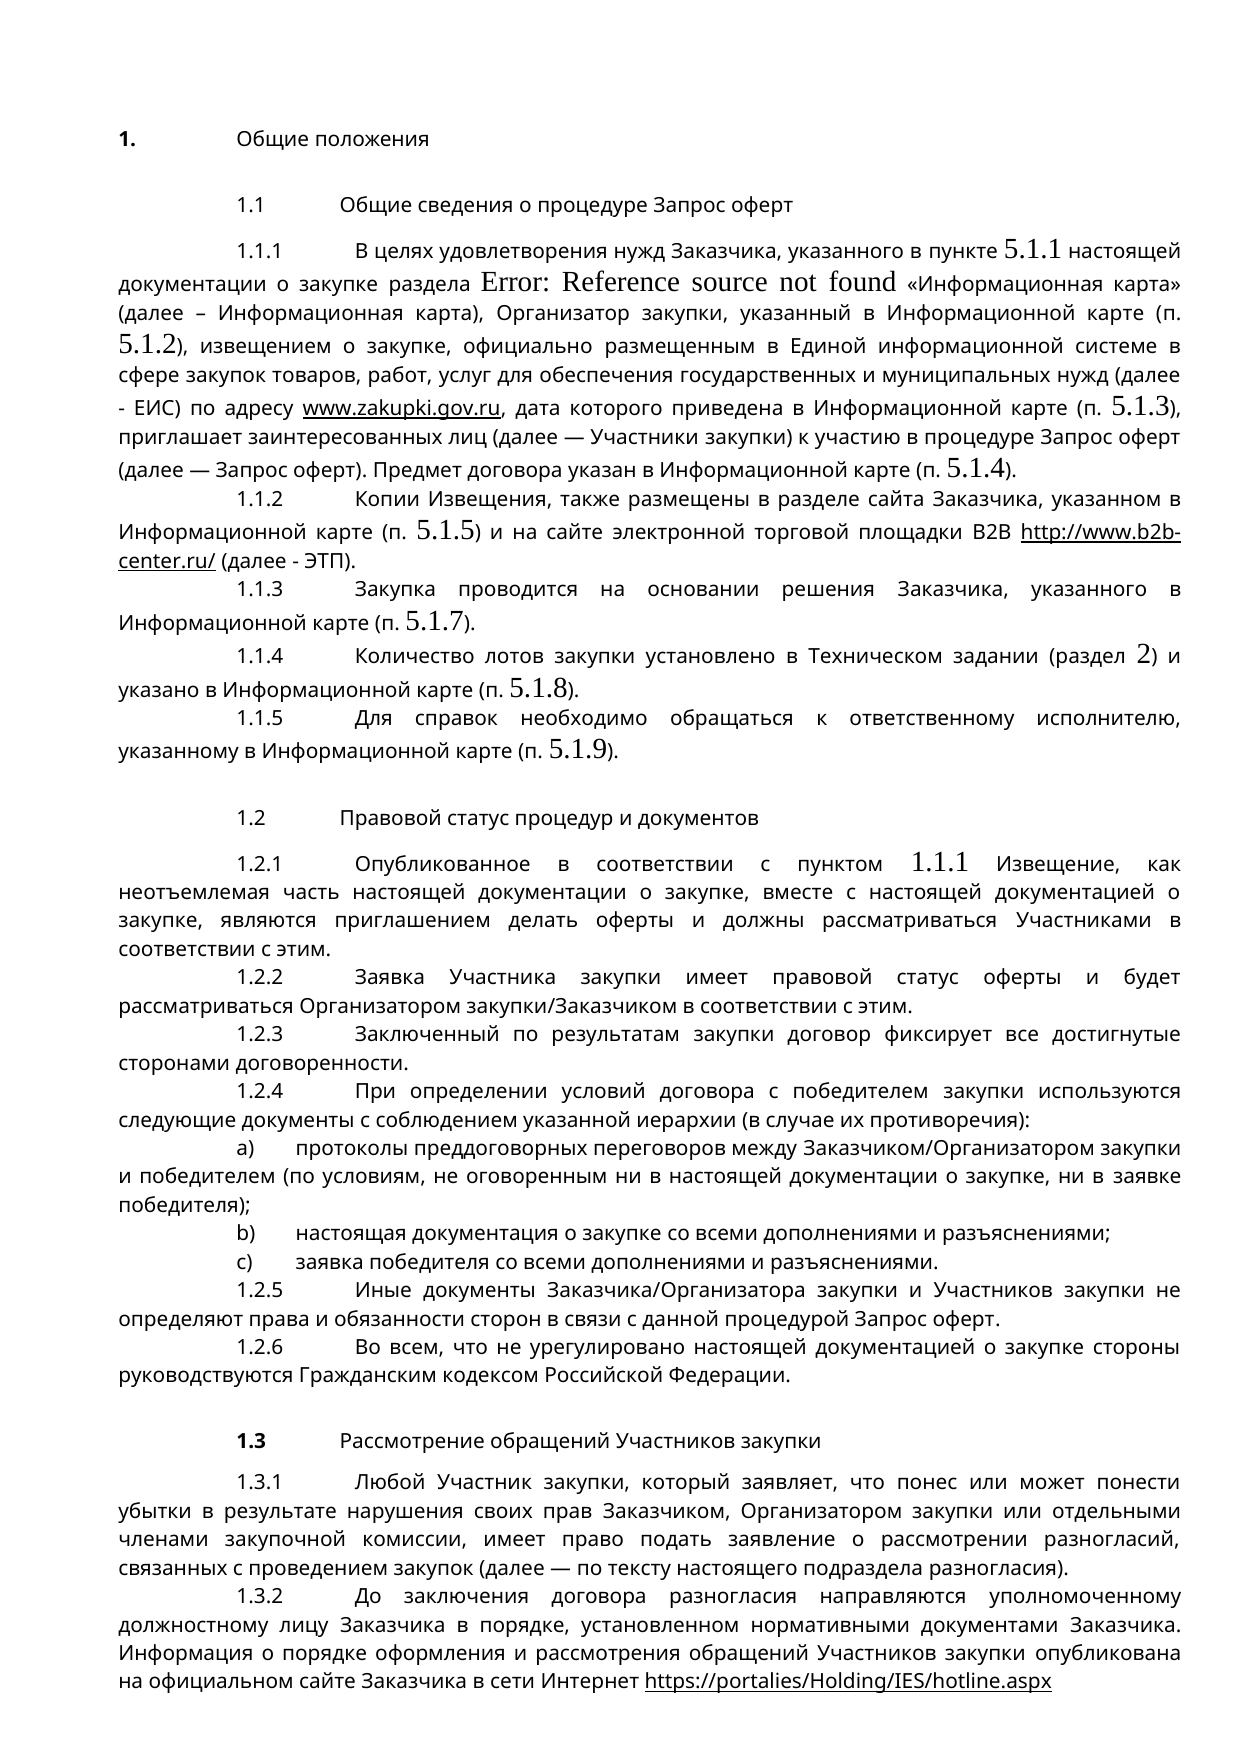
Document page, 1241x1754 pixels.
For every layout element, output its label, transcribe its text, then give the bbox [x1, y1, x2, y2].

list заявка победителя со всеми дополнениями и разъяснениями. [118, 1247, 1181, 1275]
subtitle Правовой статус процедур и документов [118, 803, 1181, 831]
list настоящая документация о закупке со всеми дополнениями и разъяснениями; [118, 1218, 1181, 1247]
list Заключенный по результатам закупки договор фиксирует все достигнутые сторонами договоренности. [118, 1019, 1181, 1076]
subtitle Общие сведения о процедуре Запрос оферт [118, 190, 1181, 218]
list протоколы преддоговорных переговоров между Заказчиком/Организатором закупки и победителем (по условиям, не оговоренным ни в настоящей документации о закупке, ни в заявке победителя); [118, 1133, 1181, 1218]
list До заключения договора разногласия направляются уполномоченному должностному лицу Заказчика в порядке, установленном нормативными документами Заказчика. Информация о порядке оформления и рассмотрения обращений Участников закупки опубликована на официальном сайте Заказчика в сети Интернет https://portalies/Holding/IES/hotline.aspx [118, 1581, 1181, 1695]
list Любой Участник закупки, который заявляет, что понес или может понести убытки в результате нарушения своих прав Заказчиком, Организатором закупки или отдельными членами закупочной комиссии, имеет право подать заявление о рассмотрении разногласий, связанных с проведением закупок (далее — по тексту настоящего подраздела разногласия). [118, 1467, 1181, 1581]
list При определении условий договора с победителем закупки используются следующие документы с соблюдением указанной иерархии (в случае их противоречия): [118, 1076, 1181, 1133]
list Опубликованное в соответствии с пунктом 1.1.1 Извещение, как неотъемлемая часть настоящей документации о закупке, вместе с настоящей документацией о закупке, являются приглашением делать оферты и должны рассматриваться Участниками в соответствии с этим. [118, 844, 1181, 962]
subtitle Рассмотрение обращений Участников закупки [118, 1427, 1181, 1455]
list Во всем, что не урегулировано настоящей документацией о закупке стороны руководствуются Гражданским кодексом Российской Федерации. [118, 1332, 1181, 1389]
list Копии Извещения, также размещены в разделе сайта Заказчика, указанном в Информационной карте (п. 5.1.5) и на сайте электронной торговой площадки B2B http://www.b2b-center.ru/ (далее - ЭТП). [118, 484, 1181, 574]
list Количество лотов закупки установлено в Техническом задании (раздел 2) и указано в Информационной карте (п. 5.1.8). [118, 636, 1181, 703]
list Иные документы Заказчика/Организатора закупки и Участников закупки не определяют права и обязанности сторон в связи с данной процедурой Запрос оферт. [118, 1275, 1181, 1332]
list В целях удовлетворения нужд Заказчика, указанного в пункте 5.1.1 настоящей документации о закупке раздела 5 «Информационная карта» (далее – Информационная карта), Организатор закупки, указанный в Информационной карте (п. 5.1.2), извещением о закупке, официально размещенным в Единой информационной системе в сфере закупок товаров, работ, услуг для обеспечения государственных и муниципальных нужд (далее - ЕИС) по адресу www.zakupki.gov.ru, дата которого приведена в Информационной карте (п. 5.1.3), приглашает заинтересованных лиц (далее — Участники закупки) к участию в процедуре Запрос оферт (далее — Запрос оферт). Предмет договора указан в Информационной карте (п. 5.1.4). [118, 231, 1181, 484]
list Для справок необходимо обращаться к ответственному исполнителю, указанному в Информационной карте (п. 5.1.9). [118, 703, 1181, 765]
subtitle Общие положения [118, 124, 1181, 152]
list Закупка проводится на основании решения Заказчика, указанного в Информационной карте (п. 5.1.7). [118, 574, 1181, 636]
list Заявка Участника закупки имеет правовой статус оферты и будет рассматриваться Организатором закупки/Заказчиком в соответствии с этим. [118, 962, 1181, 1019]
